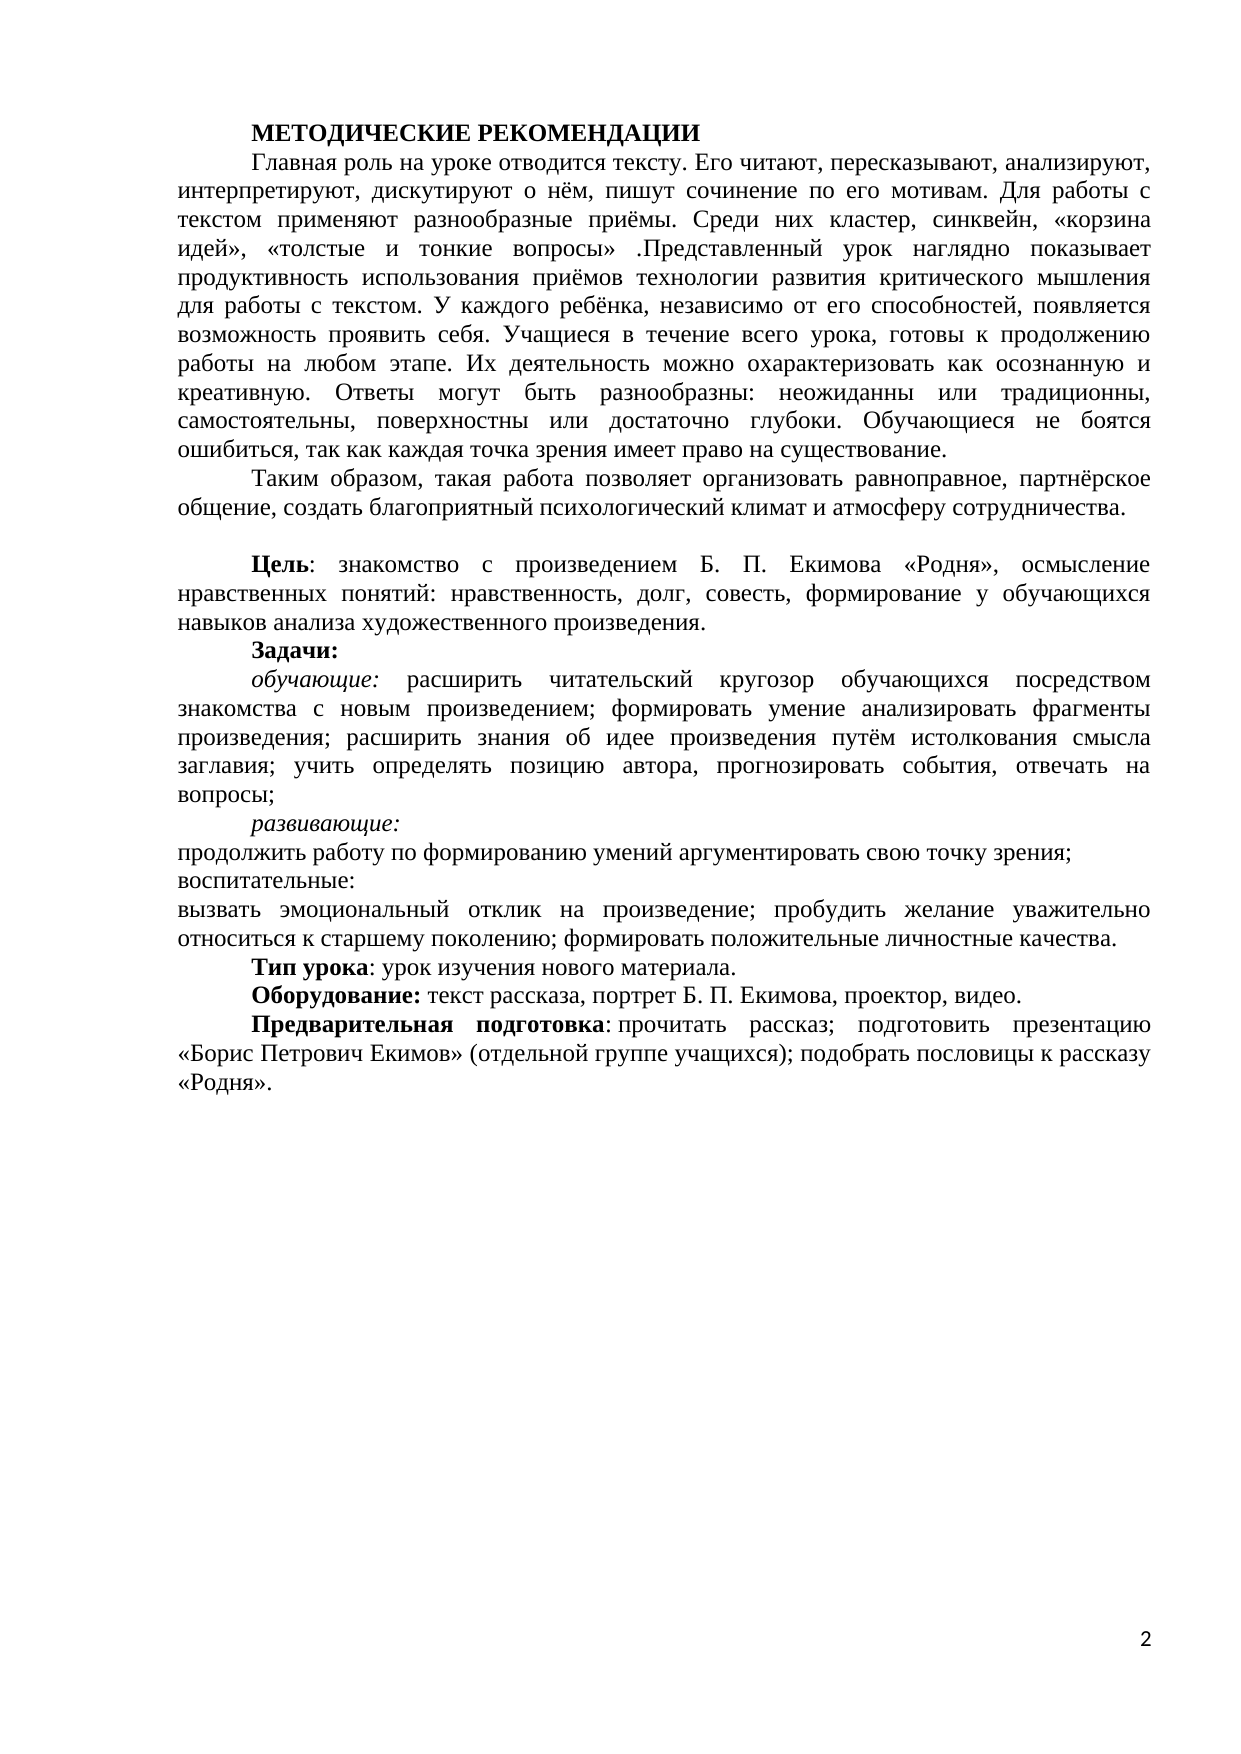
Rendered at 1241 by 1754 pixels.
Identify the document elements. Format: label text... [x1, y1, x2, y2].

text вызвать эмоциональный отклик на произведение; пробудить желание уважительно относиться к старшему поколению; формировать положительные личностные качества. [177, 894, 1152, 952]
text развивающие: [177, 808, 1152, 837]
text обучающие: расширить читательский кругозор обучающихся посредством знакомства с новым произведением; формировать умение анализировать фрагменты произведения; расширить знания об идее произведения путём истолкования смысла заглавия; учить определять позицию автора, прогнозировать события, отвечать на вопросы; [177, 664, 1152, 808]
text Тип урока: урок изучения нового материала. [177, 952, 1152, 981]
text Главная роль на уроке отводится тексту. Его читают, пересказывают, анализируют, интерпретируют, дискутируют о нём, пишут сочинение по его мотивам. Для работы с текстом применяют разнообразные приёмы. Среди них кластер, синквейн, «корзина идей», «толстые и тонкие вопросы» .Представленный урок наглядно показывает продуктивность использования приёмов технологии развития критического мышления для работы с текстом. У каждого ребёнка, независимо от его способностей, появляется возможность проявить себя. Учащиеся в течение всего урока, готовы к продолжению работы на любом этапе. Их деятельность можно охарактеризовать как осознанную и креативную. Ответы могут быть разнообразны: неожиданны или традиционны, самостоятельны, поверхностны или достаточно глубоки. Обучающиеся не боятся ошибиться, так как каждая точка зрения имеет право на существование. [177, 147, 1152, 463]
text Оборудование: текст рассказа, портрет Б. П. Екимова, проектор, видео. [177, 981, 1152, 1009]
text МЕТОДИЧЕСКИЕ РЕКОМЕНДАЦИИ [177, 118, 1152, 147]
text воспитательные: [177, 866, 1152, 894]
text продолжить работу по формированию умений аргументировать свою точку зрения; [177, 837, 1152, 866]
text Таким образом, такая работа позволяет организовать равноправное, партнёрское общение, создать благоприятный психологический климат и атмосферу сотрудничества. [177, 463, 1152, 521]
text Предварительная подготовка: прочитать рассказ; подготовить презентацию «Борис Петрович Екимов» (отдельной группе учащихся); подобрать пословицы к рассказу «Родня». [177, 1009, 1152, 1096]
text Цель: знакомство с произведением Б. П. Екимова «Родня», осмысление нравственных понятий: нравственность, долг, совесть, формирование у обучающихся навыков анализа художественного произведения. [177, 549, 1152, 636]
text Задачи: [177, 636, 1152, 664]
